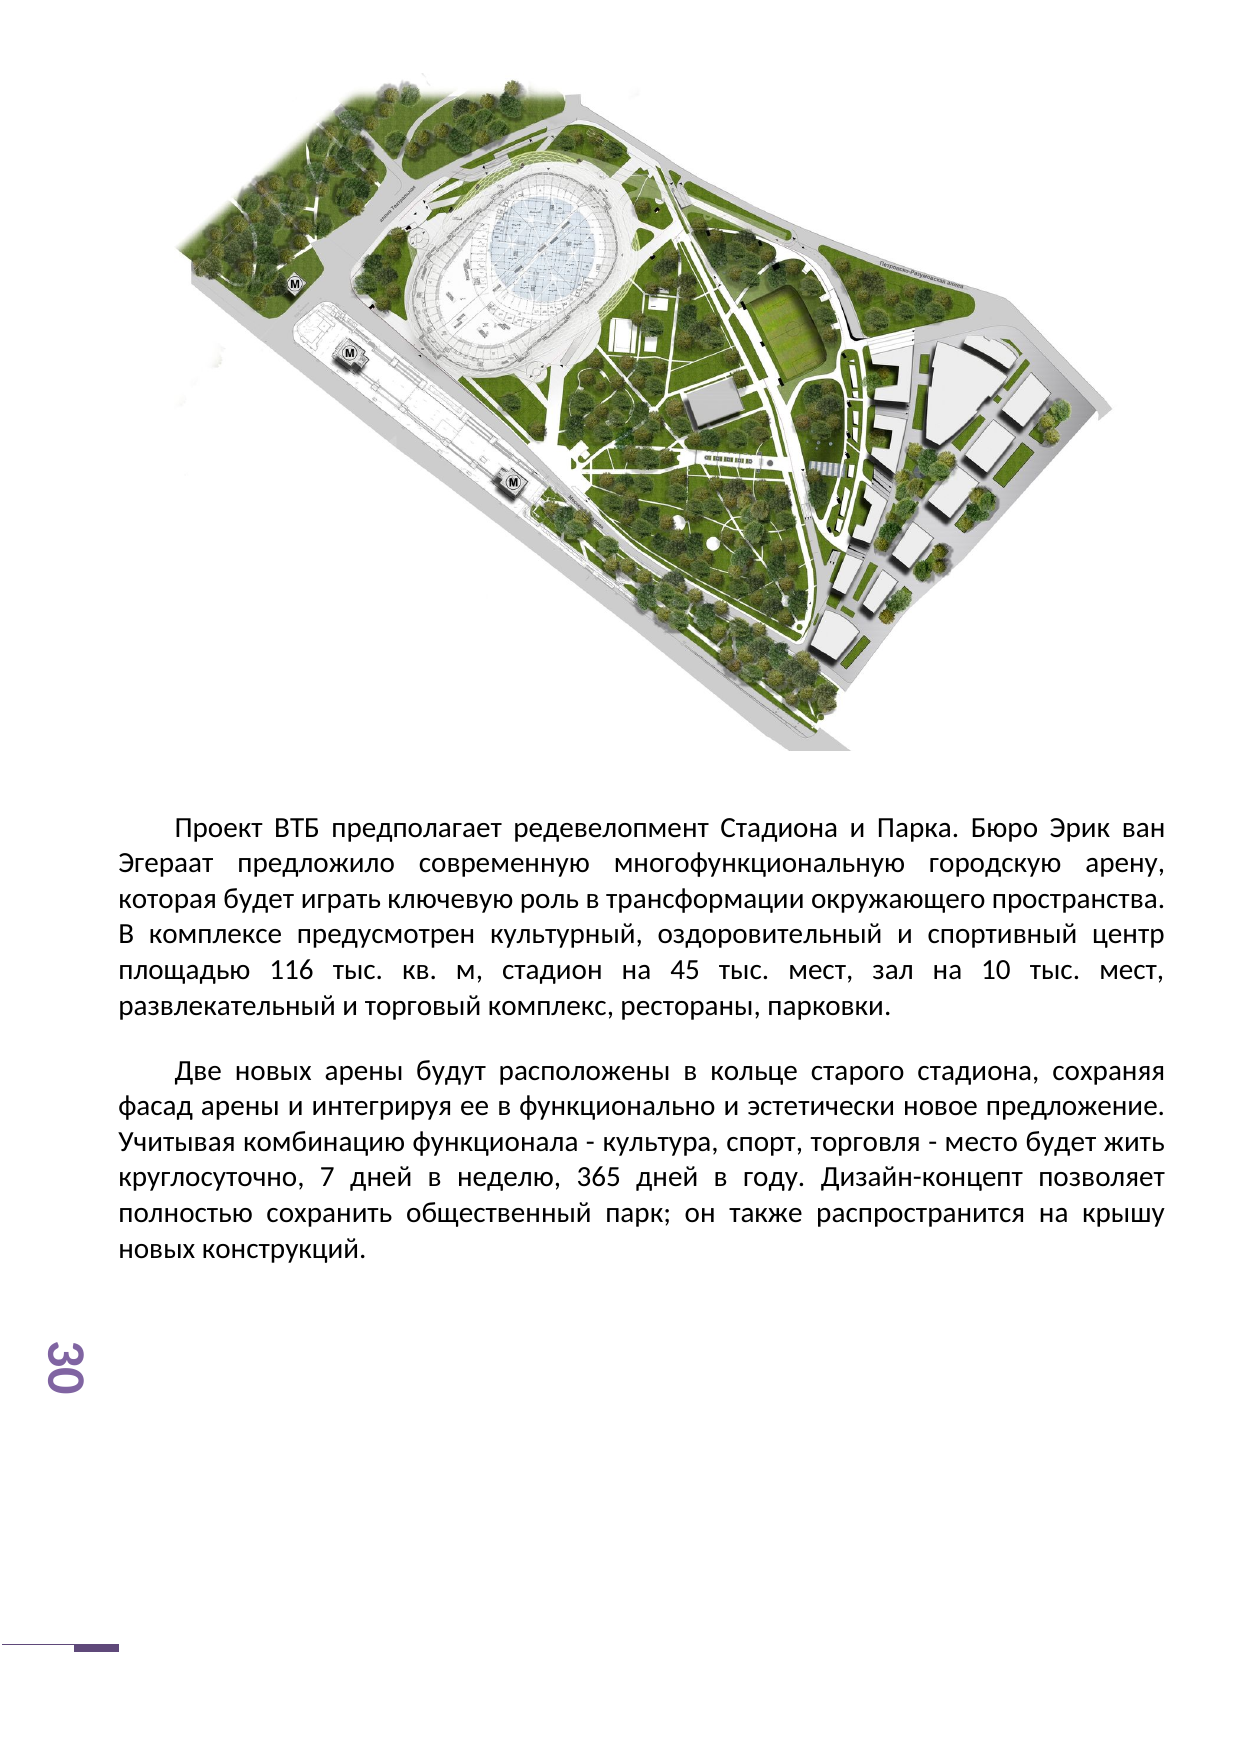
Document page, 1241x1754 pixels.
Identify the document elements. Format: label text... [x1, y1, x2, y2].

picture [174, 73, 1119, 751]
text Две новых арены будут расположены в кольце старого стадиона, сохраняя фасад арены и интегрируя ее в функционально и эстетически новое предложение. Учитывая комбинацию функционала - культура, спорт, торговля - место будет жить круглосуточно, 7 дней в неделю, 365 дней в году. Дизайн-концепт позволяет полностью сохранить общественный парк; он также распространится на крышу новых конструкций. [118, 1052, 1166, 1265]
text Проект ВТБ предполагает редевелопмент Стадиона и Парка. Бюро Эрик ван Эгераат предложило современную многофункциональную городскую арену, которая будет играть ключевую роль в трансформации окружающего пространства. В комплексе предусмотрен культурный, оздоровительный и спортивный центр площадью 116 тыс. кв. м, стадион на 45 тыс. мест, зал на 10 тыс. мест, развлекательный и торговый комплекс, рестораны, парковки. [118, 809, 1166, 1022]
